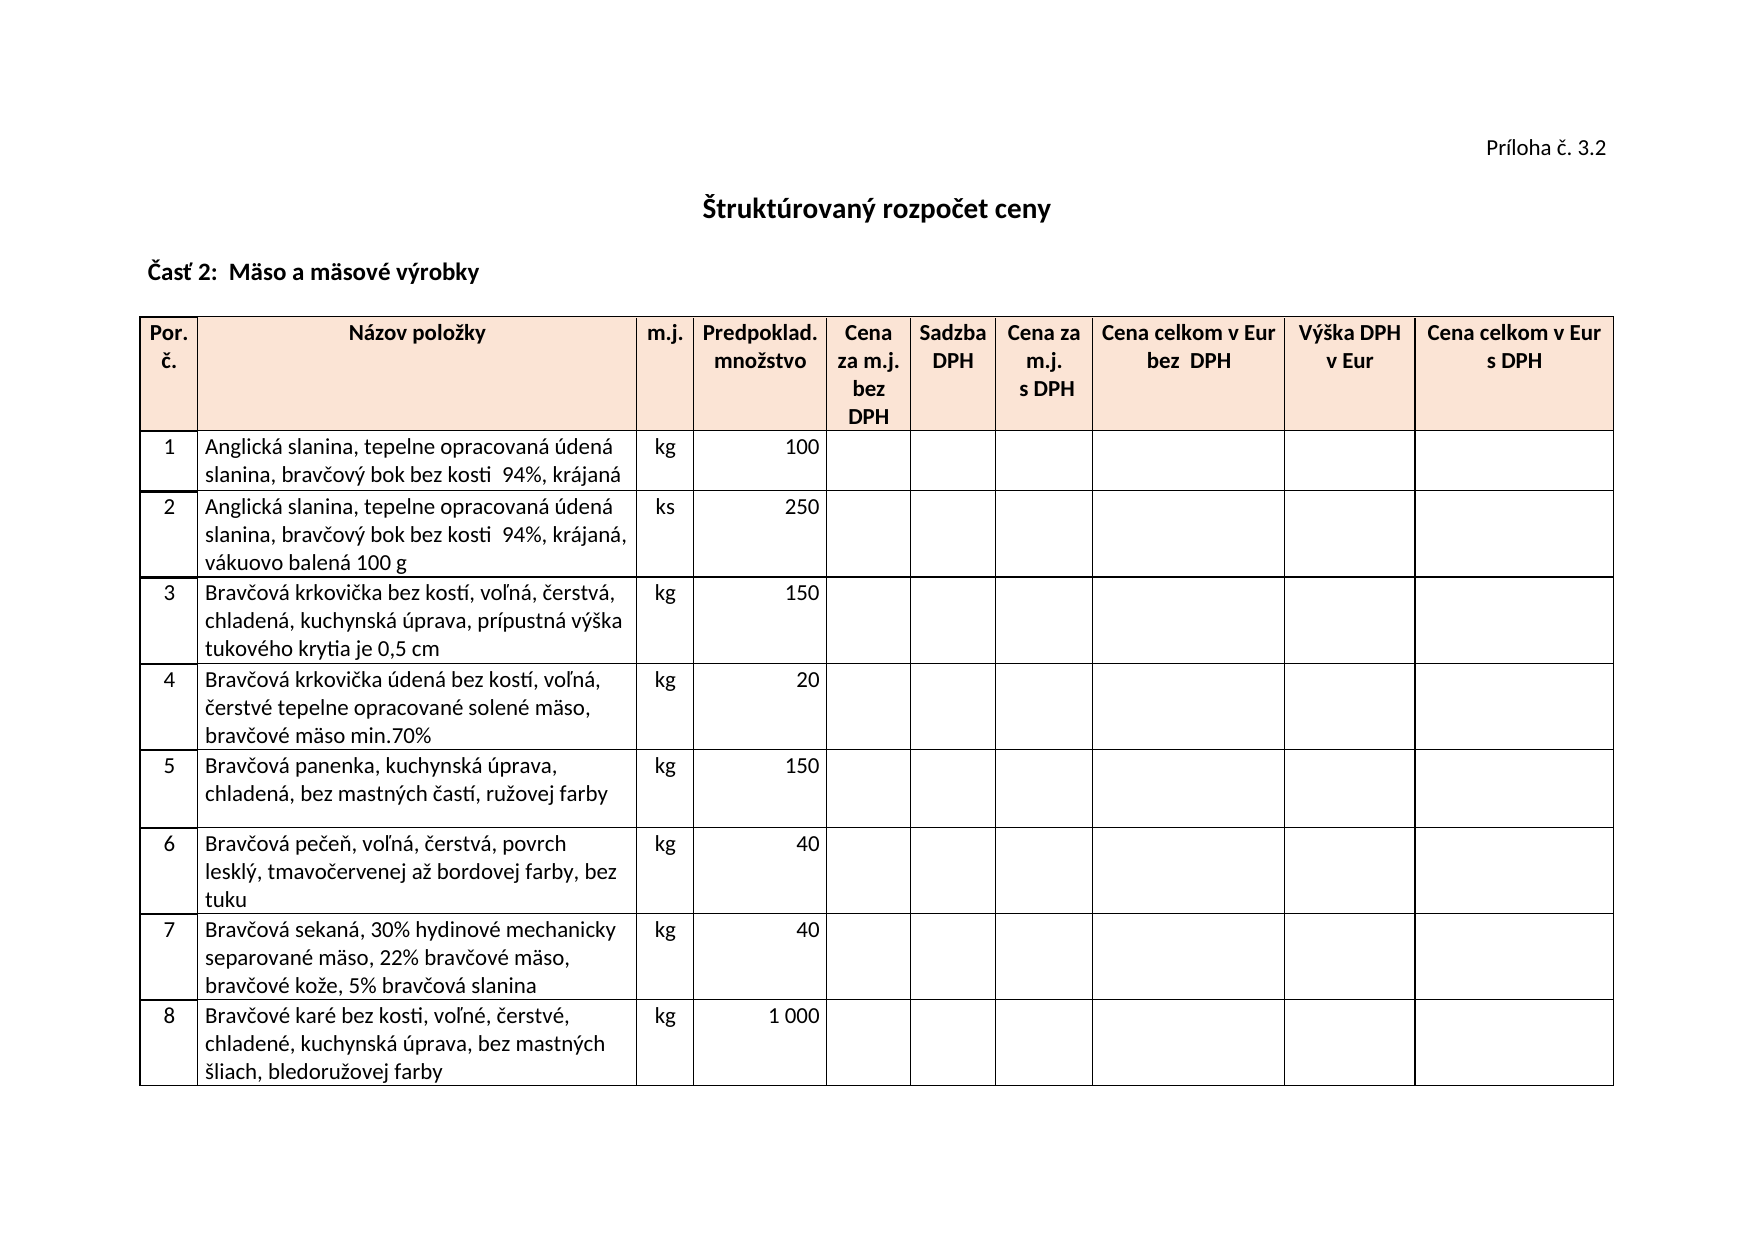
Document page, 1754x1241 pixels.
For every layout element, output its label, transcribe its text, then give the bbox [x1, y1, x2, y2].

table_cell ks [637, 491, 693, 576]
table_header Sadzba DPH [911, 317, 995, 430]
table_cell 150 [694, 578, 826, 663]
table_cell Bravčová krkovička údená bez kostí, voľná, čerstvé tepelne opracované solené mäso, bravčové mäso min.70% [198, 664, 636, 749]
table_cell [911, 750, 995, 827]
table_cell 6 [141, 829, 197, 913]
table_header Cena za m.j. s DPH [995, 317, 1093, 430]
table_cell kg [637, 828, 693, 913]
table_cell [911, 578, 995, 663]
table_cell kg [637, 914, 693, 999]
table_cell [827, 914, 910, 999]
table_cell [1285, 578, 1414, 663]
table_header Cena celkom v Eur s DPH [1415, 317, 1613, 430]
table_cell [996, 491, 1092, 576]
table_cell 5 [141, 751, 197, 827]
table_cell [1416, 491, 1613, 576]
table_cell [996, 578, 1092, 663]
text Štruktúrovaný rozpočet ceny [148, 190, 1606, 226]
table_cell 150 [694, 750, 826, 827]
table_cell [1285, 1000, 1414, 1085]
table_cell [911, 491, 995, 576]
table_cell [827, 828, 910, 913]
table_header Predpoklad. množstvo [694, 317, 827, 430]
text Príloha č. 3.2 [148, 133, 1606, 161]
table_cell [996, 914, 1092, 999]
table_cell kg [637, 664, 693, 749]
text Časť 2: Mäso a mäsové výrobky [148, 256, 1606, 287]
table_cell [911, 1000, 995, 1085]
table_cell [996, 431, 1092, 490]
table_cell kg [637, 431, 693, 490]
table_cell [1093, 491, 1284, 576]
table_header Cena za m.j. bez DPH [827, 317, 911, 430]
table_cell [827, 491, 910, 576]
table_cell Bravčové karé bez kosti, voľné, čerstvé, chladené, kuchynská úprava, bez mastných šliach, bledoružovej farby [198, 1000, 636, 1085]
table_cell [911, 664, 995, 749]
table_cell [911, 431, 995, 490]
table_cell [1285, 431, 1414, 490]
table_cell [911, 914, 995, 999]
table_cell Bravčová pečeň, voľná, čerstvá, povrch lesklý, tmavočervenej až bordovej farby, bez tuku [198, 828, 636, 913]
table_cell Bravčová krkovička bez kostí, voľná, čerstvá, chladená, kuchynská úprava, prípustná výška tukového krytia je 0,5 cm [198, 578, 636, 663]
table_cell [1416, 1000, 1613, 1085]
table_cell [1093, 431, 1284, 490]
table_cell [911, 828, 995, 913]
table_cell 4 [141, 665, 197, 749]
table_cell [1285, 914, 1414, 999]
table_cell [996, 1000, 1092, 1085]
table_cell 40 [694, 828, 826, 913]
table_cell [996, 750, 1092, 827]
table_header Por. č. [141, 318, 197, 430]
table_cell 1 000 [694, 1000, 826, 1085]
table_cell [996, 664, 1092, 749]
table_cell 1 [141, 432, 197, 490]
table_cell Anglická slanina, tepelne opracovaná údená slanina, bravčový bok bez kosti 94%, krájaná [198, 431, 636, 490]
table_cell [827, 664, 910, 749]
table_header Výška DPH v Eur [1285, 317, 1415, 430]
table_cell 250 [694, 491, 826, 576]
table_cell [1093, 828, 1284, 913]
table_cell [1416, 431, 1613, 490]
table_cell [827, 578, 910, 663]
table_cell [1093, 578, 1284, 663]
table_cell kg [637, 578, 693, 663]
table_cell 3 [141, 579, 197, 663]
table_cell Bravčová panenka, kuchynská úprava, chladená, bez mastných častí, ružovej farby [198, 750, 636, 827]
table_cell 7 [141, 915, 197, 999]
table_cell 8 [141, 1001, 197, 1085]
table_header Cena celkom v Eur bez DPH [1093, 317, 1284, 430]
table_cell [827, 1000, 910, 1085]
table_cell [1416, 578, 1613, 663]
table_cell [1093, 750, 1284, 827]
table_cell [1416, 828, 1613, 913]
table_cell [1285, 664, 1414, 749]
table_cell 40 [694, 914, 826, 999]
table_cell [1416, 664, 1613, 749]
table_cell kg [637, 1000, 693, 1085]
table_cell 100 [694, 431, 826, 490]
table_cell [1093, 914, 1284, 999]
table_cell [1093, 1000, 1284, 1085]
table_header m.j. [636, 317, 694, 430]
table_cell [1285, 750, 1414, 827]
table_cell [1285, 828, 1414, 913]
table_cell 20 [694, 664, 826, 749]
table_cell Bravčová sekaná, 30% hydinové mechanicky separované mäso, 22% bravčové mäso, bravčové kože, 5% bravčová slanina [198, 914, 636, 999]
table_cell kg [637, 750, 693, 827]
table_cell [1093, 664, 1284, 749]
table_cell [827, 431, 910, 490]
table_cell [827, 750, 910, 827]
table_cell 2 [141, 493, 197, 576]
table_header Názov položky [198, 317, 636, 430]
table_cell [1416, 914, 1613, 999]
table_cell [1285, 491, 1414, 576]
table_cell [996, 828, 1092, 913]
table_cell [1416, 750, 1613, 827]
table_cell Anglická slanina, tepelne opracovaná údená slanina, bravčový bok bez kosti 94%, krájaná, vákuovo balená 100 g [198, 491, 636, 576]
